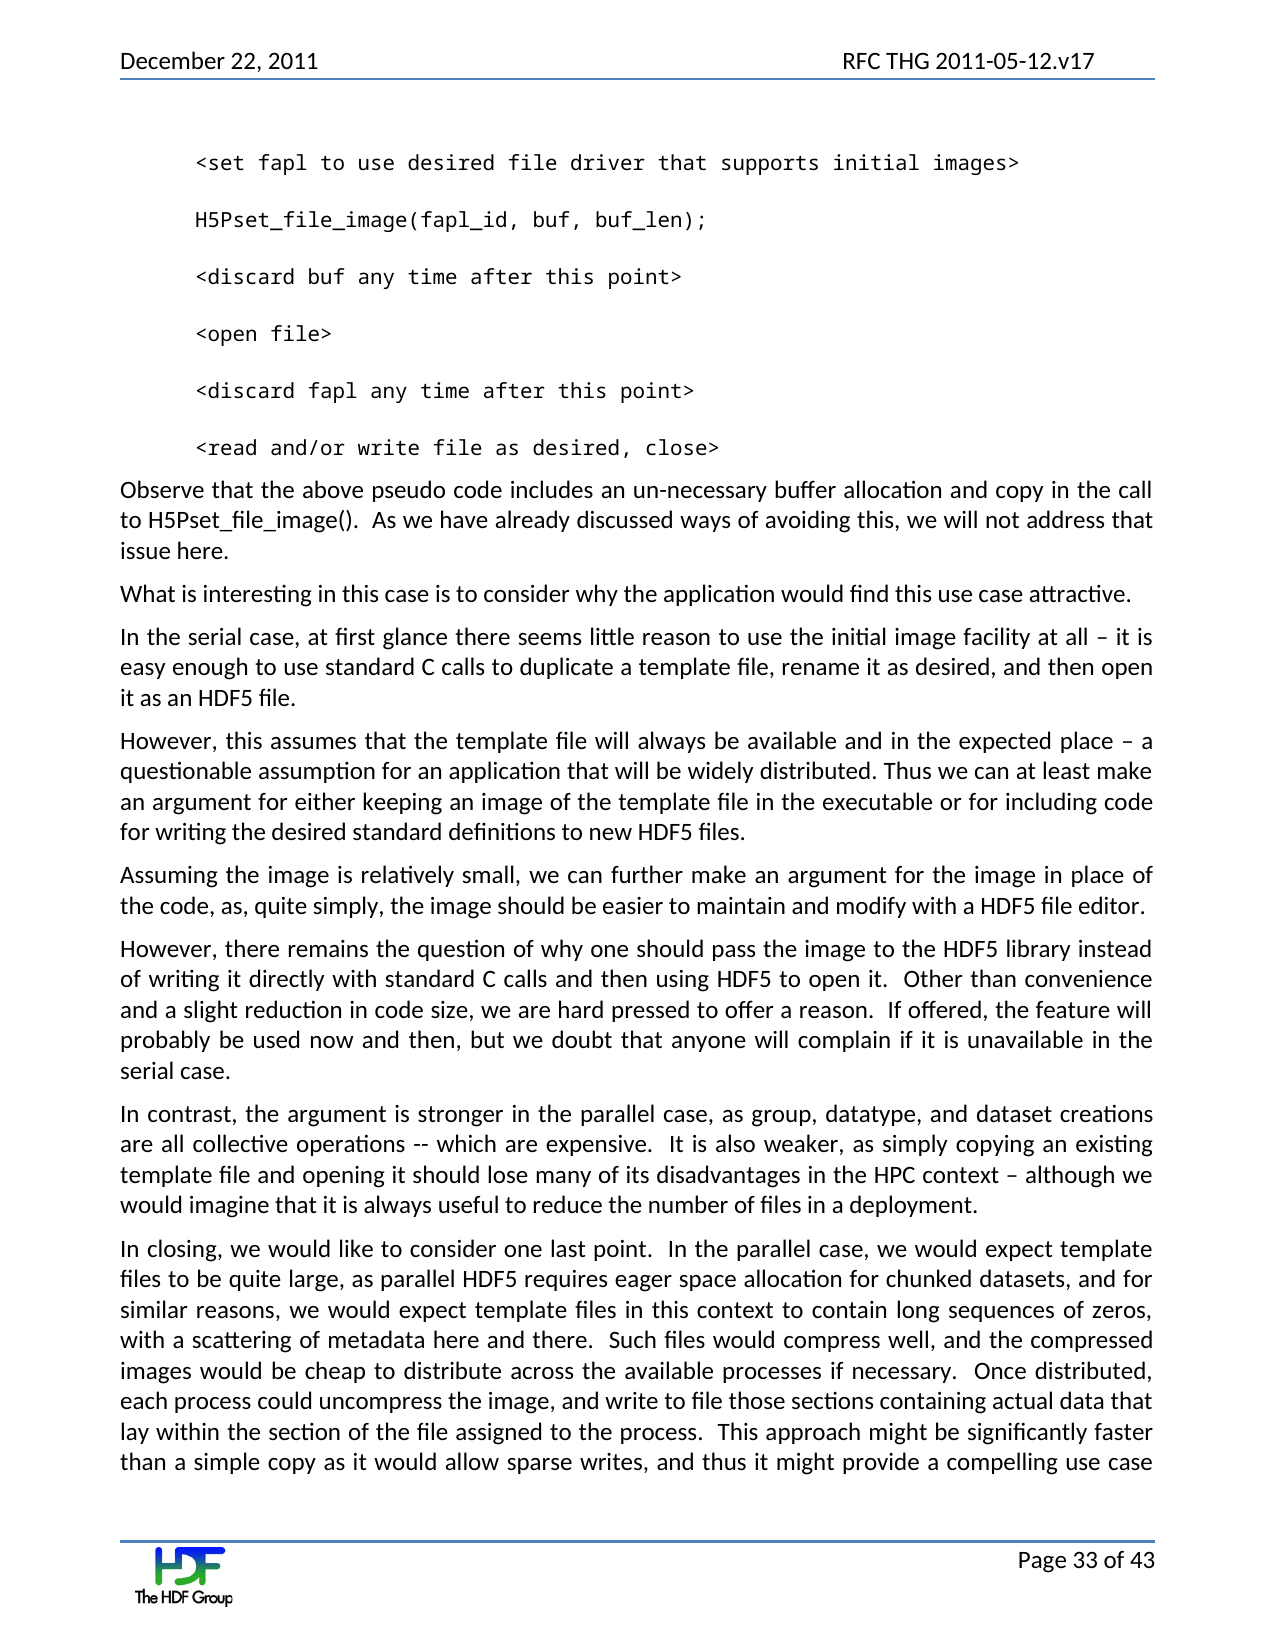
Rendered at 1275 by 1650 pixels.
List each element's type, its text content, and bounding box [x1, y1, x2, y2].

text What is interesting in this case is to consider why the application would find this use case attractive. [120, 578, 1155, 608]
text <discard buf any time after this point> [195, 262, 1155, 291]
list <read and/or write file as desired, close> [195, 433, 1155, 461]
text In the serial case, at first glance there seems little reason to use the initial image facility at all – it is easy enough to use standard C calls to duplicate a template file, rename it as desired, and then open it as an HDF5 file. [120, 621, 1155, 712]
text Observe that the above pseudo code includes an un-necessary buffer allocation and copy in the call to H5Pset_file_image(). As we have already discussed ways of avoiding this, we will not address that issue here. [120, 474, 1155, 565]
text <open file> [195, 319, 1155, 347]
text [120, 1233, 1155, 1477]
picture [135, 1547, 233, 1607]
text <set fapl to use desired file driver that supports initial images> [195, 148, 1155, 177]
text In contrast, the argument is stronger in the parallel case, as group, datatype, and dataset creations are all collective operations -- which are expensive. It is also weaker, as simply copying an existing template file and opening it should lose many of its disadvantages in the HPC context – although we would imagine that it is always useful to reduce the number of files in a deployment. [120, 1098, 1155, 1220]
text However, there remains the question of why one should pass the image to the HDF5 library instead of writing it directly with standard C calls and then using HDF5 to open it. Other than convenience and a slight reduction in code size, we are hard pressed to offer a reason. If offered, the feature will probably be used now and then, but we doubt that anyone will complain if it is unavailable in the serial case. [120, 933, 1155, 1086]
text <discard fapl any time after this point> [195, 376, 1155, 404]
text However, this assumes that the template file will always be available and in the expected place – a questionable assumption for an application that will be widely distributed. Thus we can at least make an argument for either keeping an image of the template file in the executable or for including code for writing the desired standard definitions to new HDF5 files. [120, 725, 1155, 847]
text H5Pset_file_image(fapl_id, buf, buf_len); [195, 205, 1155, 234]
text Assuming the image is relatively small, we can further make an argument for the image in place of the code, as, quite simply, the image should be easier to maintain and modify with a HDF5 file editor. [120, 859, 1155, 921]
